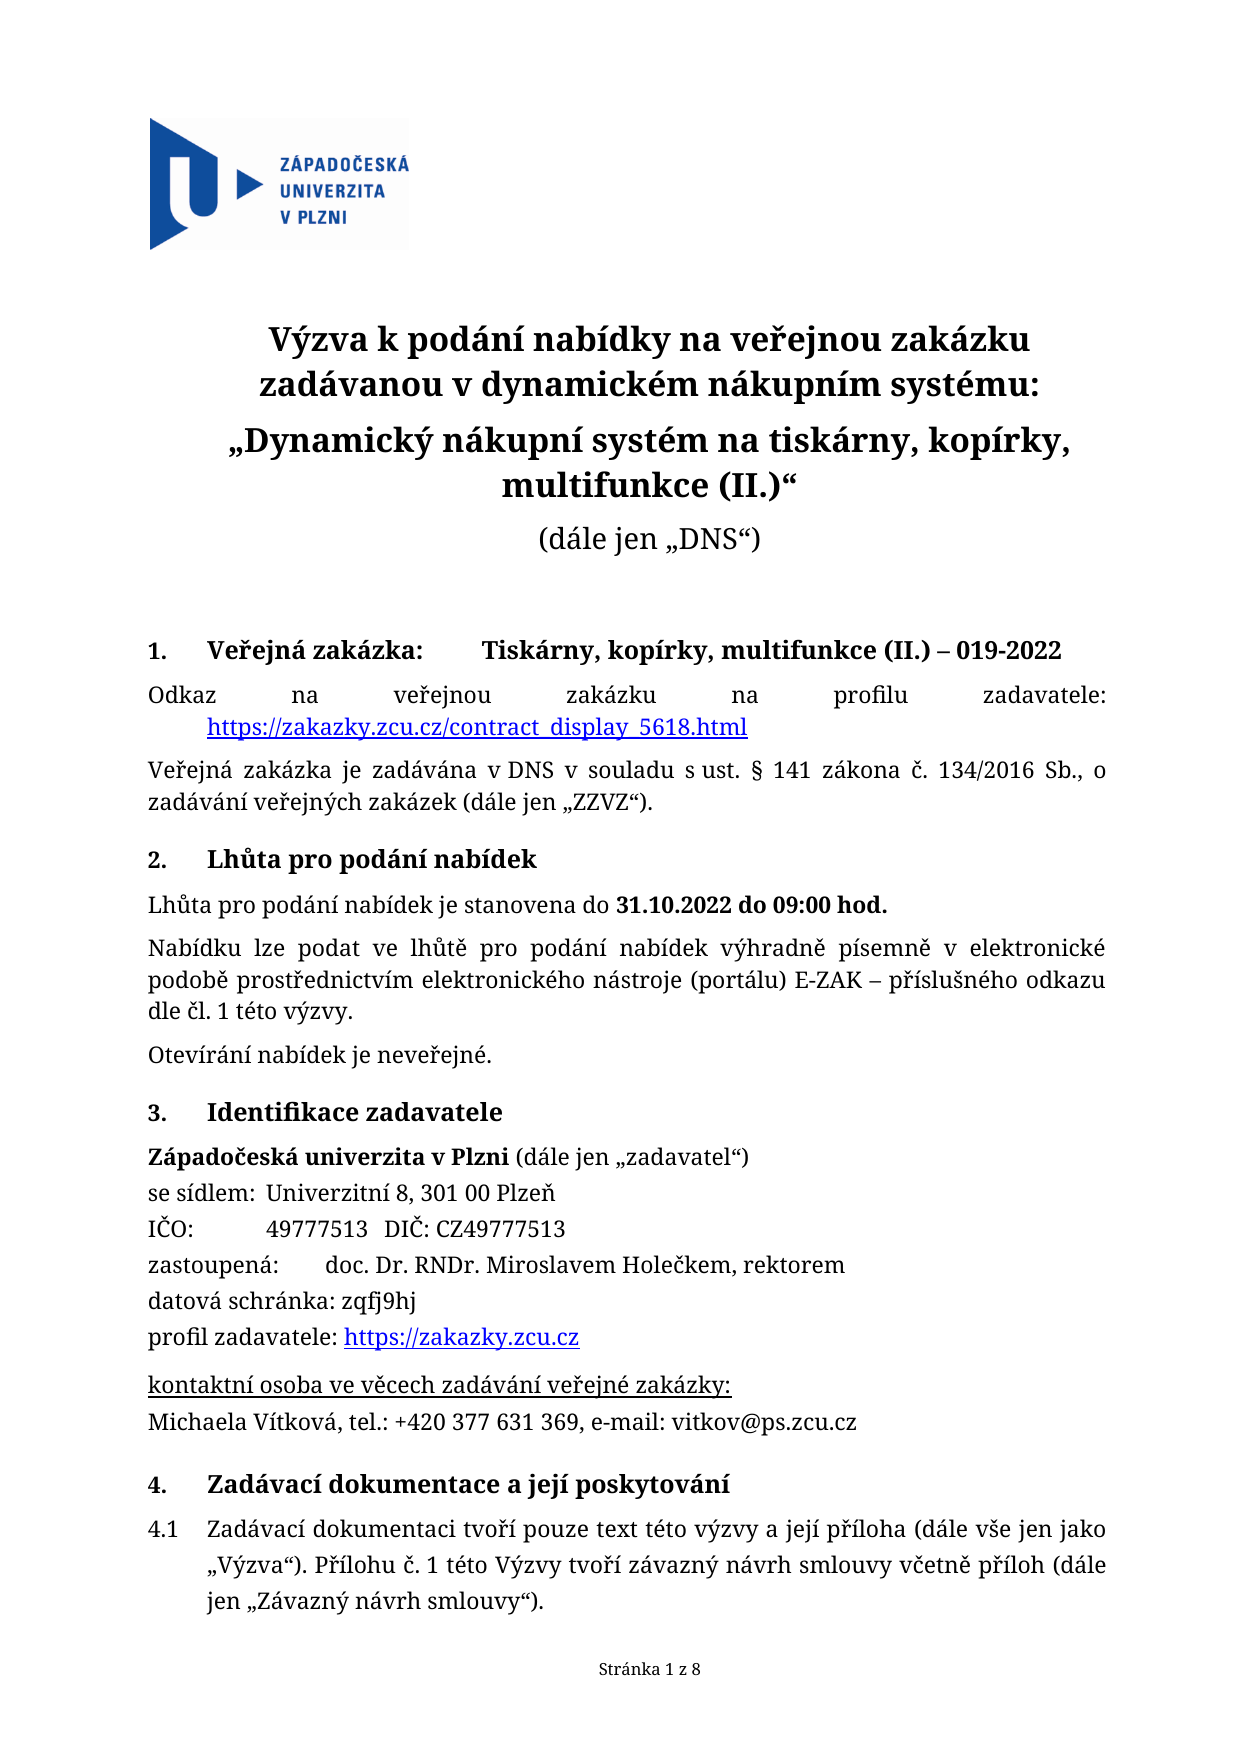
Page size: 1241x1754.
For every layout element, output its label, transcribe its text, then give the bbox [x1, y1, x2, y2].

text se sídlem: Univerzitní 8, 301 00 Plzeň [148, 1177, 1107, 1208]
text Nabídku lze podat ve lhůtě pro podání nabídek výhradně písemně v elektronické podobě prostřednictvím elektronického nástroje (portálu) E-ZAK – příslušného odkazu dle čl. 1 této výzvy. [148, 932, 1107, 1026]
text IČO: 49777513 DIČ: CZ49777513 [148, 1213, 1107, 1244]
picture [150, 118, 409, 250]
text (dále jen „DNS“) [192, 518, 1107, 558]
text zastoupená: doc. Dr. RNDr. Miroslavem Holečkem, rektorem [148, 1249, 1107, 1280]
text Lhůta pro podání nabídek je stanovena do 31.10.2022 do 09:00 hod. [148, 888, 1107, 920]
subtitle Identifikace zadavatele [148, 1095, 1107, 1129]
text Výzva k podání nabídky na veřejnou zakázku zadávanou v dynamickém nákupním systému: [192, 316, 1107, 406]
text „Dynamický nákupní systém na tiskárny, kopírky, multifunkce (II.)“ [192, 417, 1107, 508]
text Veřejná zakázka je zadávána v DNS v souladu s ust. § 141 zákona č. 134/2016 Sb., o zadávání veřejných zakázek (dále jen „ZZVZ“). [148, 754, 1107, 817]
text Západočeská univerzita v Plzni (dále jen „zadavatel“) [148, 1141, 1107, 1173]
text Otevírání nabídek je neveřejné. [148, 1038, 1107, 1070]
subtitle Zadávací dokumentace a její poskytování [148, 1466, 1107, 1500]
subtitle Lhůta pro podání nabídek [148, 842, 1107, 876]
text datová schránka: zqfj9hj [148, 1285, 1107, 1316]
text Michaela Vítková, tel.: +420 377 631 369, e-mail: vitkov@ps.zcu.cz [148, 1405, 1107, 1437]
text kontaktní osoba ve věcech zadávání veřejné zakázky: [148, 1369, 1107, 1401]
list Zadávací dokumentaci tvoří pouze text této výzvy a její příloha (dále vše jen jako „Výzva“). Přílohu č. 1 této Výzvy tvoří závazný návrh smlouvy včetně příloh (dále jen „Závazný návrh smlouvy“). [148, 1513, 1107, 1616]
subtitle Veřejná zakázka: Tiskárny, kopírky, multifunkce (II.) – 019-2022 [148, 633, 1107, 667]
text profil zadavatele: https://zakazky.zcu.cz [148, 1321, 1107, 1352]
text Odkaz na veřejnou zakázku na profilu zadavatele: https://zakazky.zcu.cz/contract_display_5618.html [148, 679, 1107, 742]
